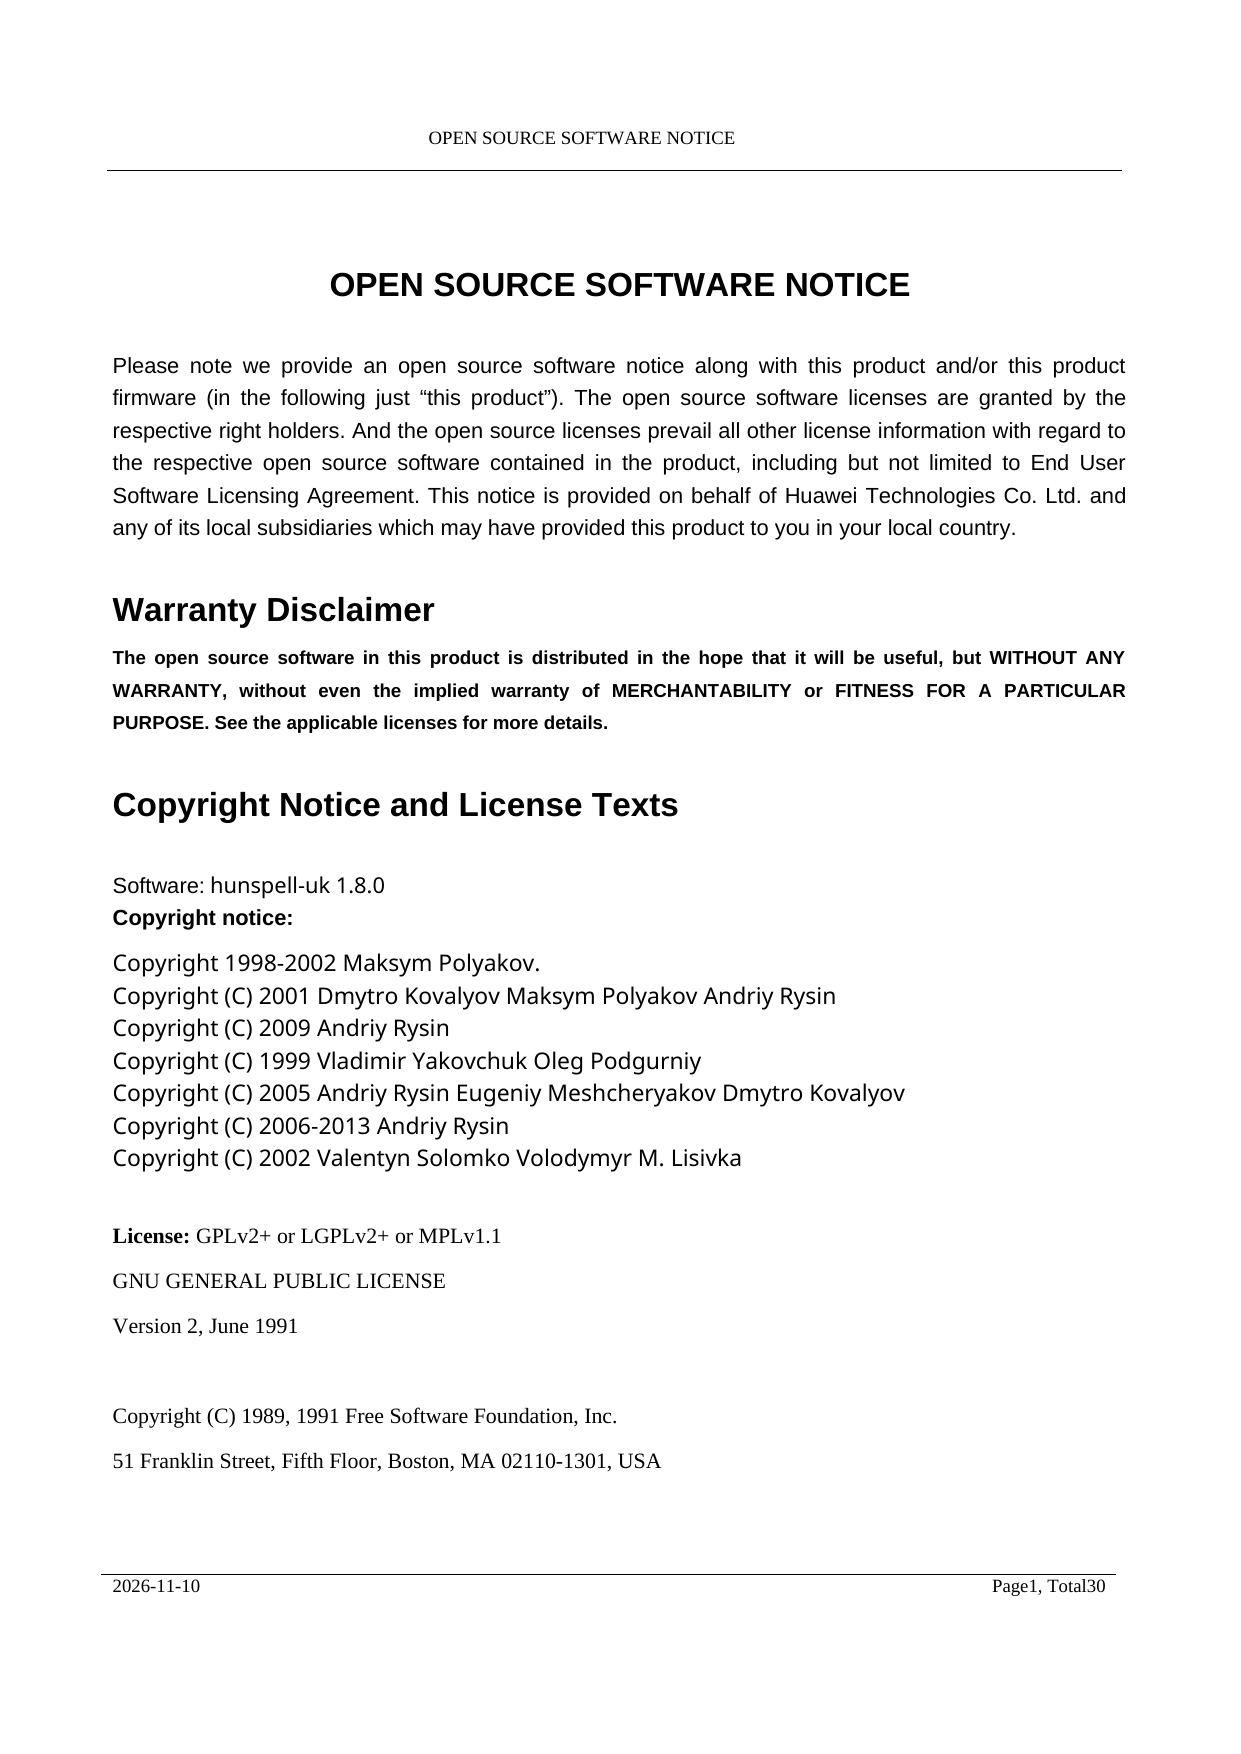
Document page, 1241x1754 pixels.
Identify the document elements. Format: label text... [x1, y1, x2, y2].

text Copyright notice: [112, 901, 1128, 934]
text Copyright (C) 2001 Dmytro Kovalyov Maksym Polyakov Andriy Rysin [112, 979, 1128, 1012]
text Copyright (C) 2002 Valentyn Solomko Volodymyr M. Lisivka [112, 1142, 1128, 1174]
text Warranty Disclaimer [112, 576, 1128, 641]
text Copyright (C) 2009 Andriy Rysin [112, 1012, 1128, 1044]
text Copyright (C) 1999 Vladimir Yakovchuk Oleg Podgurniy [112, 1044, 1128, 1077]
text Please note we provide an open source software notice along with this product and/or this product firmware (in the following just “this product”). The open source software licenses are granted by the respective right holders. And the open source licenses prevail all other license information with regard to the respective open source software contained in the product, including but not limited to End User Software Licensing Agreement. This notice is provided on behalf of Huawei Technologies Co. Ltd. and any of its local subsidiaries which may have provided this product to you in your local country. [112, 349, 1128, 544]
text Copyright (C) 2005 Andriy Rysin Eugeniy Meshcheryakov Dmytro Kovalyov [112, 1077, 1128, 1109]
text The open source software in this product is distributed in the hope that it will be useful, but WITHOUT ANY WARRANTY, without even the implied warranty of MERCHANTABILITY or FITNESS FOR A PARTICULAR PURPOSE. See the applicable licenses for more details. [112, 641, 1128, 739]
text Software: hunspell-uk 1.8.0 [112, 869, 1128, 901]
text License: GPLv2+ or LGPLv2+ or MPLv1.1 [112, 1219, 1128, 1252]
text 51 Franklin Street, Fifth Floor, Boston, MA 02110-1301, USA [112, 1445, 1128, 1477]
text Copyright Notice and License Texts [112, 771, 1128, 836]
text Copyright (C) 1989, 1991 Free Software Foundation, Inc. [112, 1399, 1128, 1432]
text OPEN SOURCE SOFTWARE NOTICE [112, 251, 1128, 316]
text Copyright 1998-2002 Maksym Polyakov. [112, 947, 1128, 979]
text Version 2, June 1991 [112, 1309, 1128, 1342]
text Copyright (C) 2006-2013 Andriy Rysin [112, 1109, 1128, 1142]
text GNU GENERAL PUBLIC LICENSE [112, 1264, 1128, 1297]
